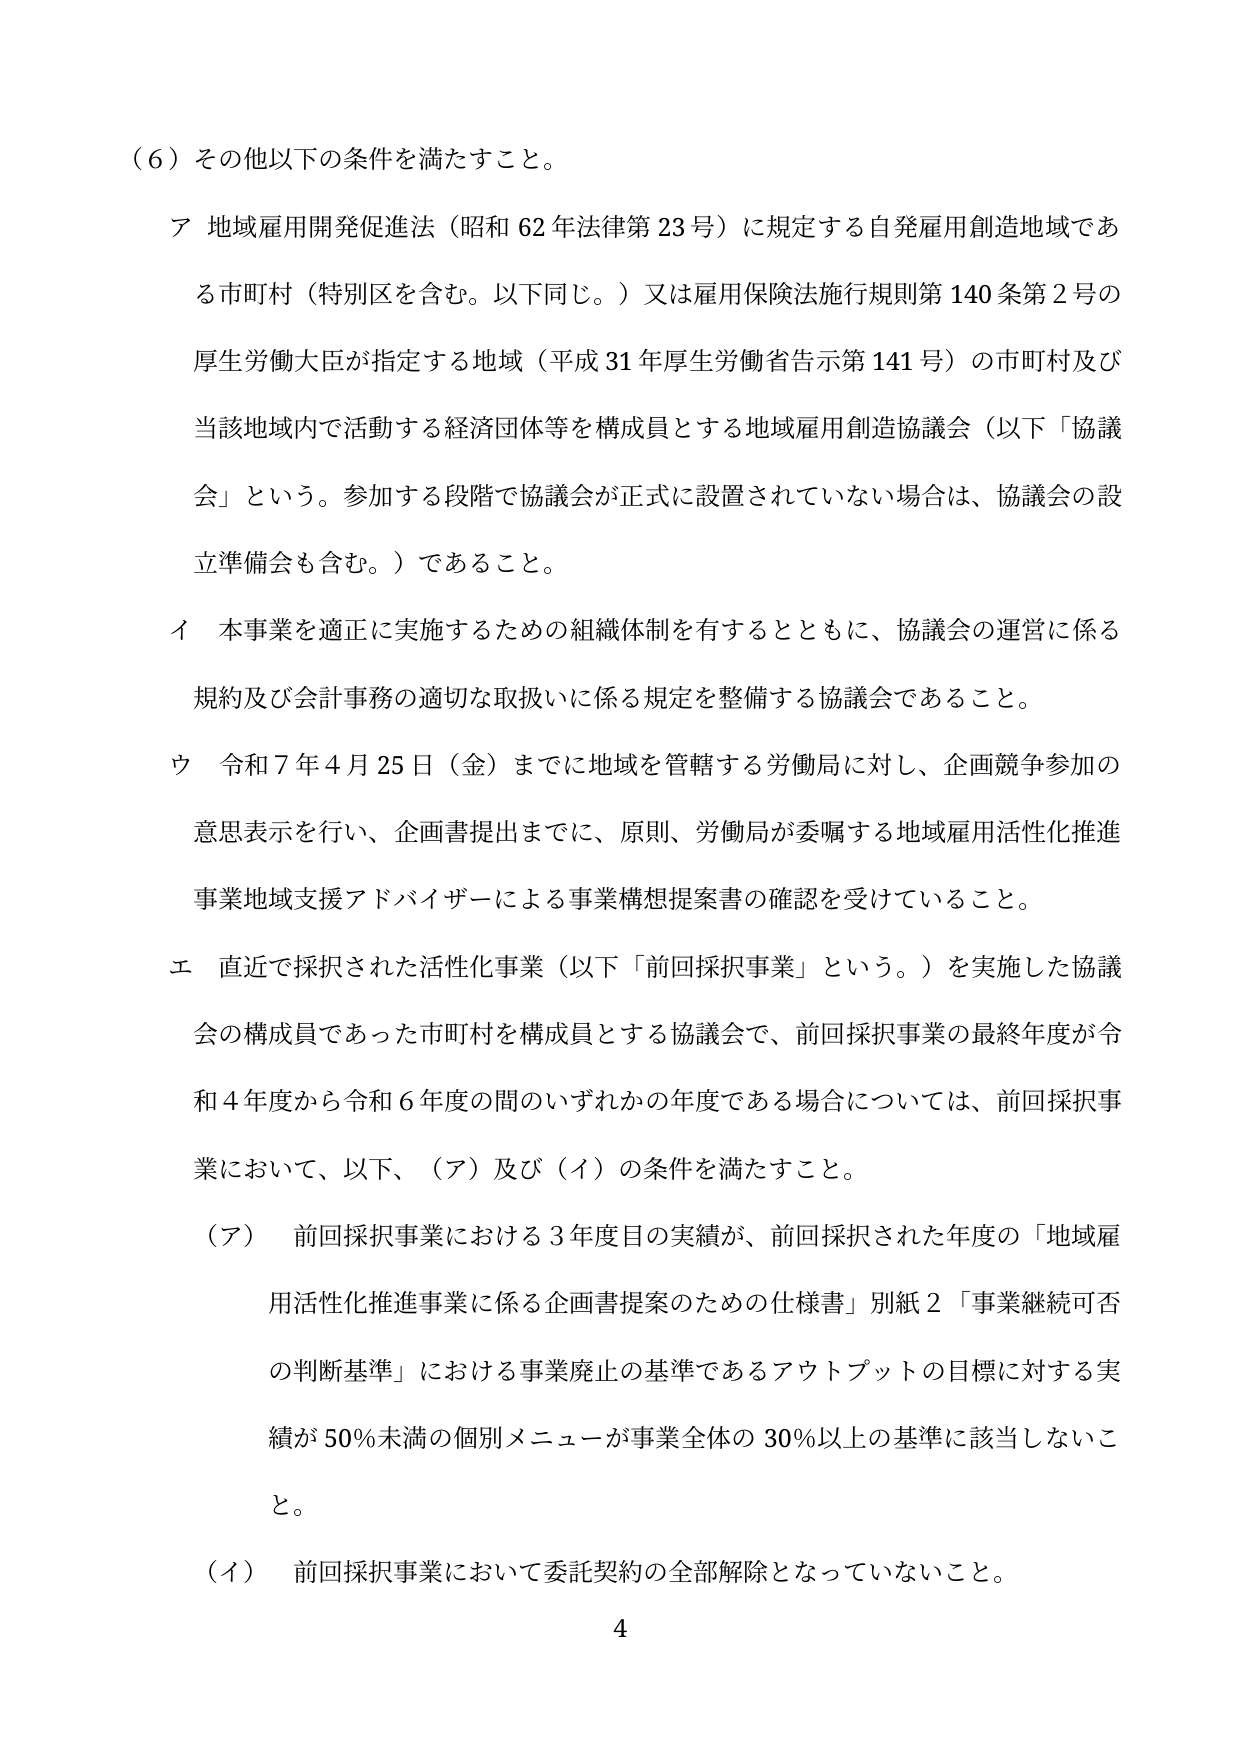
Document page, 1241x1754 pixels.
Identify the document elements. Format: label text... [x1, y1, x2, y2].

text ア 地域雇用開発促進法（昭和62年法律第23号）に規定する自発雇用創造地域である市町村（特別区を含む。以下同じ。）又は雇用保険法施行規則第140条第２号の厚生労働大臣が指定する地域（平成31年厚生労働省告示第141号）の市町村及び当該地域内で活動する経済団体等を構成員とする地域雇用創造協議会（以下「協議会」という。参加する段階で協議会が正式に設置されていない場合は、協議会の設立準備会も含む。）であること。 [118, 192, 1122, 595]
text エ 直近で採択された活性化事業（以下「前回採択事業」という。）を実施した協議会の構成員であった市町村を構成員とする協議会で、前回採択事業の最終年度が令和４年度から令和６年度の間のいずれかの年度である場合については、前回採択事業において、以下、（ア）及び（イ）の条件を満たすこと。 [168, 932, 1122, 1201]
text （ア） 前回採択事業における３年度目の実績が、前回採択された年度の「地域雇用活性化推進事業に係る企画書提案のための仕様書」別紙２「事業継続可否の判断基準」における事業廃止の基準であるアウトプットの目標に対する実績が50％未満の個別メニューが事業全体の30％以上の基準に該当しないこと。 [168, 1201, 1122, 1537]
text （イ） 前回採択事業において委託契約の全部解除となっていないこと。 [118, 1537, 1122, 1605]
text イ 本事業を適正に実施するための組織体制を有するとともに、協議会の運営に係る規約及び会計事務の適切な取扱いに係る規定を整備する協議会であること。 [168, 595, 1122, 730]
text （６）その他以下の条件を満たすこと。 [118, 124, 1122, 192]
text ウ 令和７年４月25日（金）までに地域を管轄する労働局に対し、企画競争参加の意思表示を行い、企画書提出までに、原則、労働局が委嘱する地域雇用活性化推進事業地域支援アドバイザーによる事業構想提案書の確認を受けていること。 [168, 730, 1122, 932]
